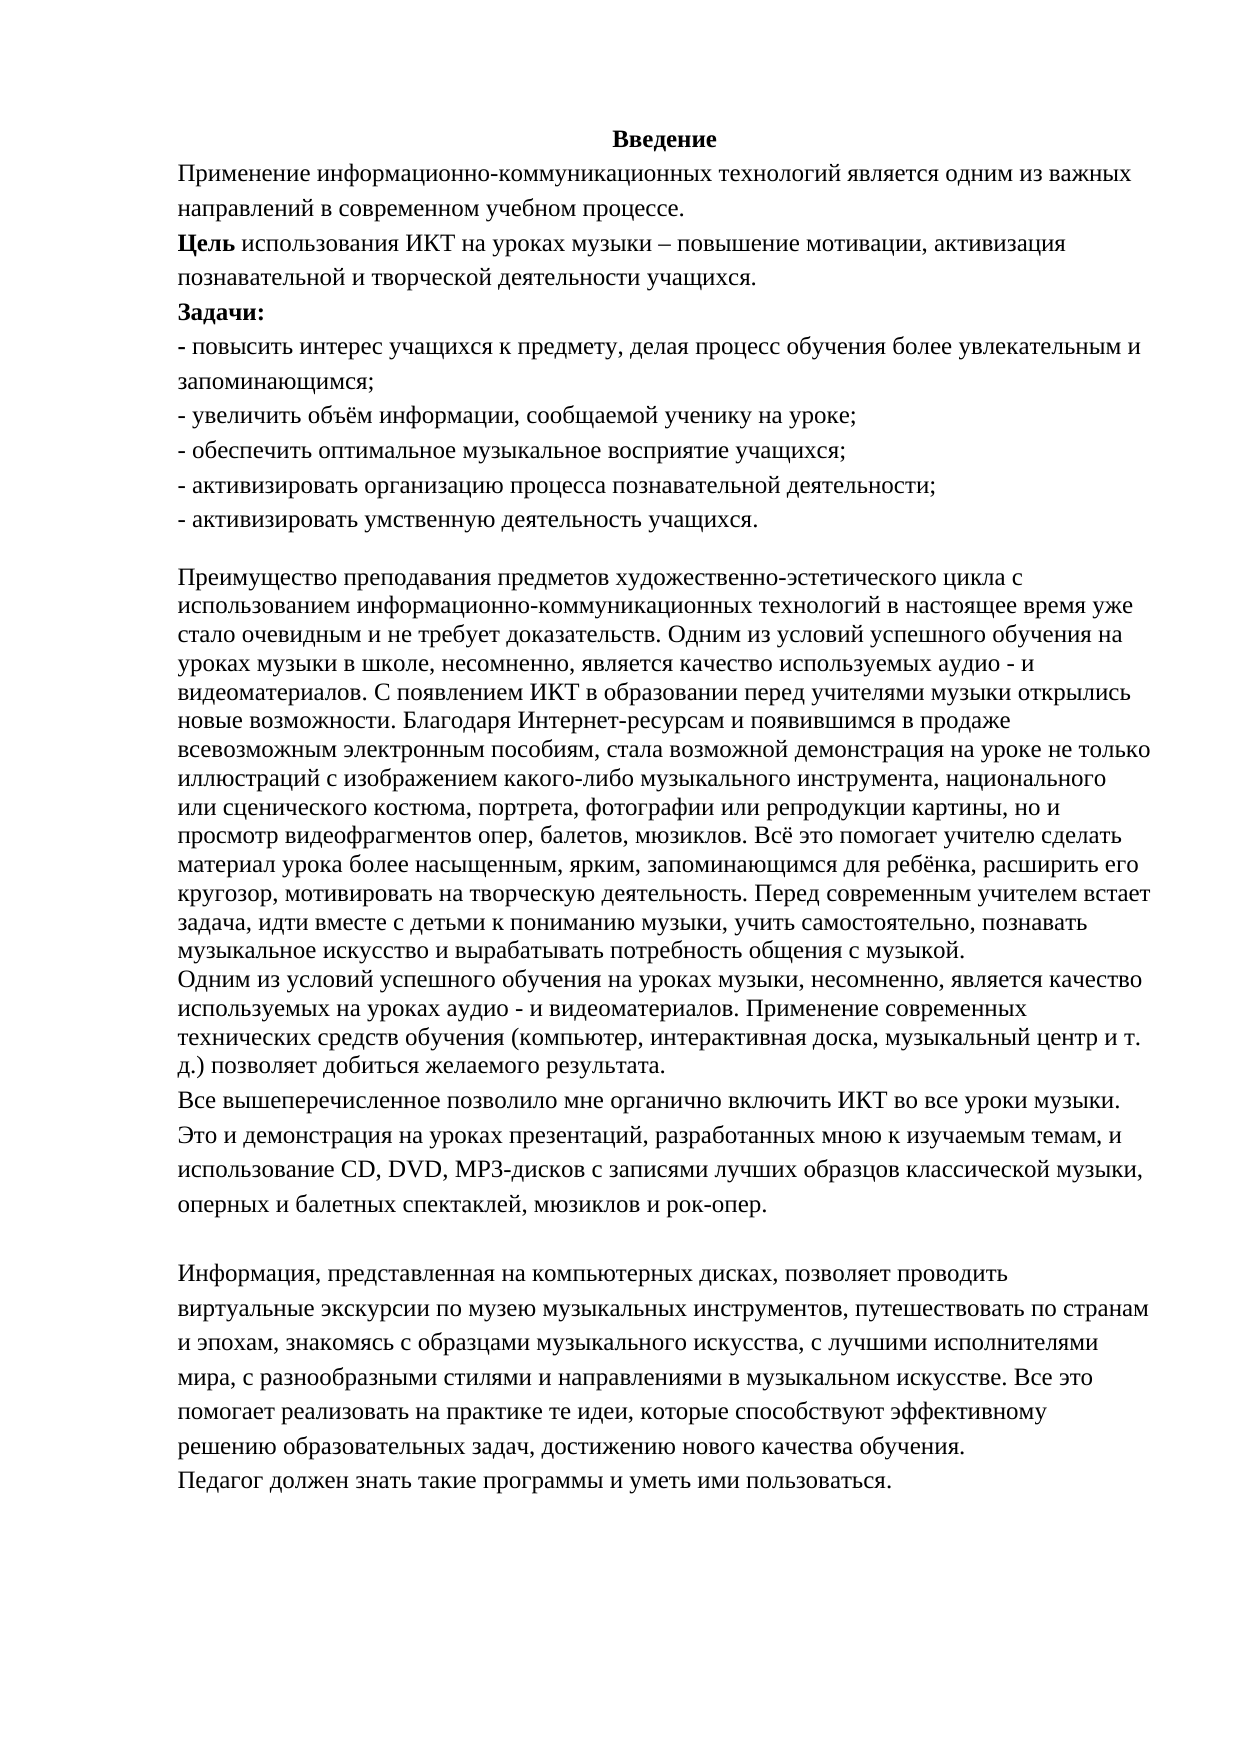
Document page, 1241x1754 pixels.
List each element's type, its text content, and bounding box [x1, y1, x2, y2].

text Информация, представленная на компьютерных дисках, позволяет проводить виртуальные экскурсии по музею музыкальных инструментов, путешествовать по странам и эпохам, знакомясь с образцами музыкального искусства, с лучшими исполнителями мира, с разнообразными стилями и направлениями в музыкальном искусстве. Все это помогает реализовать на практике те идеи, которые способствуют эффективному решению образовательных задач, достижению нового качества обучения. [177, 1252, 1152, 1460]
text Одним из условий успешного обучения на уроках музыки, несомненно, является качество используемых на уроках аудио - и видеоматериалов. Применение современных технических средств обучения (компьютер, интерактивная доска, музыкальный центр и т. д.) позволяет добиться желаемого результата. [177, 964, 1152, 1079]
text Цель использования ИКТ на уроках музыки – повышение мотивации, активизация познавательной и творческой деятельности учащихся. [177, 222, 1152, 291]
text - обеспечить оптимальное музыкальное восприятие учащихся; [177, 429, 1152, 464]
text Введение [177, 118, 1152, 153]
text Все вышеперечисленное позволило мне органично включить ИКТ во все уроки музыки. Это и демонстрация на уроках презентаций, разработанных мною к изучаемым темам, и использование CD, DVD, MP3-дисков с записями лучших образцов классической музыки, оперных и балетных спектаклей, мюзиклов и рок-опер. [177, 1079, 1152, 1218]
text - активизировать умственную деятельность учащихся. [177, 498, 1152, 533]
text Применение информационно-коммуникационных технологий является одним из важных направлений в современном учебном процессе. [177, 153, 1152, 222]
text Педагог должен знать такие программы и уметь ими пользоваться. [177, 1460, 1152, 1494]
text Задачи: [177, 291, 1152, 326]
text - повысить интерес учащихся к предмету, делая процесс обучения более увлекательным и запоминающимся; [177, 326, 1152, 395]
text - активизировать организацию процесса познавательной деятельности; [177, 464, 1152, 498]
text Преимущество преподавания предметов художественно-эстетического цикла с использованием информационно-коммуникационных технологий в настоящее время уже стало очевидным и не требует доказательств. Одним из условий успешного обучения на уроках музыки в школе, несомненно, является качество используемых аудио - и видеоматериалов. С появлением ИКТ в образовании перед учителями музыки открылись новые возможности. Благодаря Интернет-ресурсам и появившимся в продаже всевозможным электронным пособиям, стала возможной демонстрация на уроке не только иллюстраций с изображением какого-либо музыкального инструмента, национального или сценического костюма, портрета, фотографии или репродукции картины, но и просмотр видеофрагментов опер, балетов, мюзиклов. Всё это помогает учителю сделать материал урока более насыщенным, ярким, запоминающимся для ребёнка, расширить его кругозор, мотивировать на творческую деятельность. Перед современным учителем встает задача, идти вместе с детьми к пониманию музыки, учить самостоятельно, познавать музыкальное искусство и вырабатывать потребность общения с музыкой. [177, 562, 1152, 964]
text - увеличить объём информации, сообщаемой ученику на уроке; [177, 395, 1152, 429]
